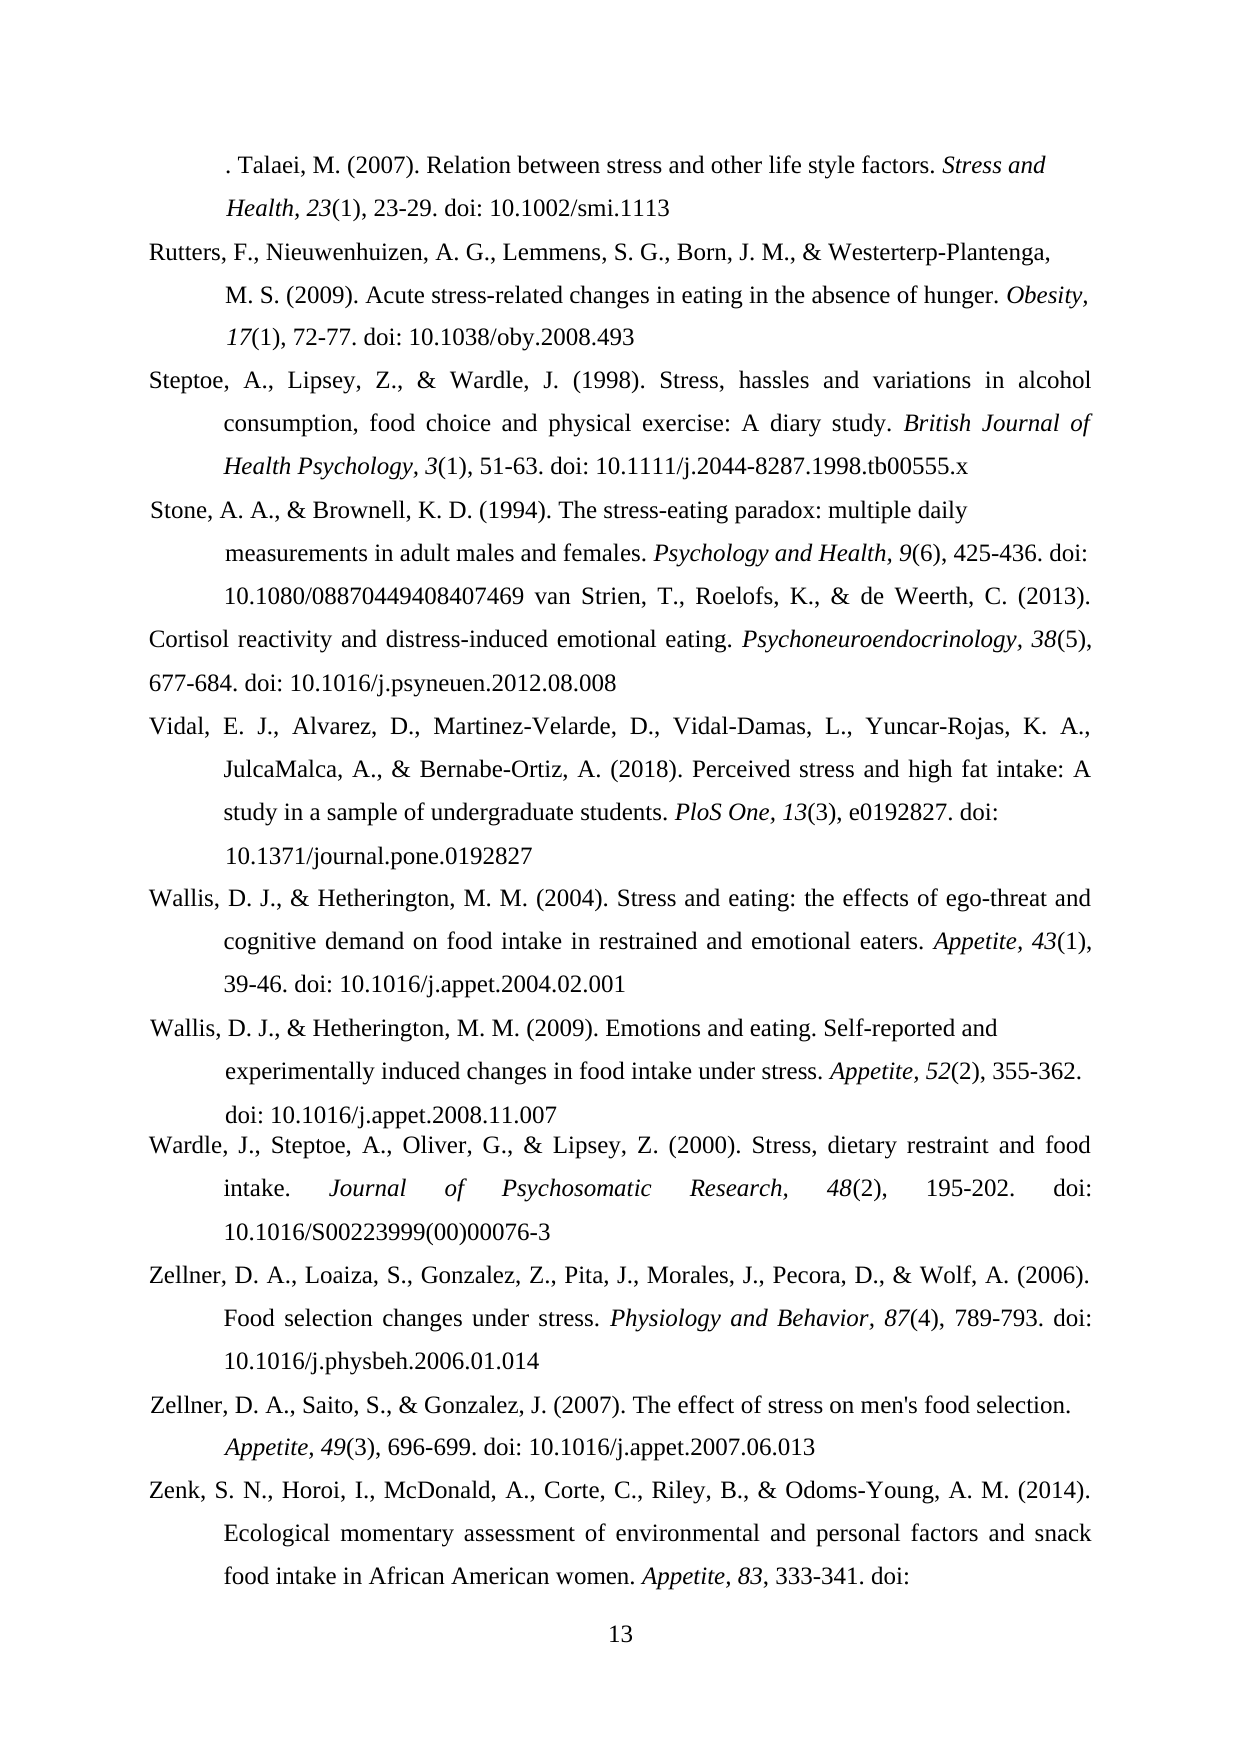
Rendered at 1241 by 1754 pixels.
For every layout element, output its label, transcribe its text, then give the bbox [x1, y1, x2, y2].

text Zellner, D. A., Loaiza, S., Gonzalez, Z., Pita, J., Morales, J., Pecora, D., & Wolf, A. (2006). Food selection changes under stress. Physiology and Behavior, 87(4), 789-793. doi: 10.1016/j.physbeh.2006.01.014 [148, 1260, 1092, 1375]
text Wallis, D. J., & Hetherington, M. M. (2009). Emotions and eating. Self-reported and experimentally induced changes in food intake under stress. Appetite, 52(2), 355-362. [150, 1013, 1091, 1085]
text Rutters, F., Nieuwenhuizen, A. G., Lemmens, S. G., Born, J. M., & Westerterp‐Plantenga, [148, 237, 1092, 266]
text Stone, A. A., & Brownell, K. D. (1994). The stress-eating paradox: multiple daily measurements in adult males and females. Psychology and Health, 9(6), 425-436. doi: [150, 495, 1091, 567]
text Zellner, D. A., Saito, S., & Gonzalez, J. (2007). The effect of stress on men's food selection. Appetite, 49(3), 696-699. doi: 10.1016/j.appet.2007.06.013 [150, 1390, 1091, 1461]
text Wardle, J., Steptoe, A., Oliver, G., & Lipsey, Z. (2000). Stress, dietary restraint and food intake. Journal of Psychosomatic Research, 48(2), 195-202. doi: 10.1016/S00223999(00)00076-3 [148, 1130, 1092, 1245]
text Vidal, E. J., Alvarez, D., Martinez-Velarde, D., Vidal-Damas, L., Yuncar-Rojas, K. A., JulcaMalca, A., & Bernabe-Ortiz, A. (2018). Perceived stress and high fat intake: A study in a sample of undergraduate students. PloS One, 13(3), e0192827. doi: [148, 711, 1092, 826]
text Zenk, S. N., Horoi, I., McDonald, A., Corte, C., Riley, B., & Odoms-Young, A. M. (2014). Ecological momentary assessment of environmental and personal factors and snack food intake in African American women. Appetite, 83, 333-341. doi: [148, 1475, 1092, 1590]
text Steptoe, A., Lipsey, Z., & Wardle, J. (1998). Stress, hassles and variations in alcohol consumption, food choice and physical exercise: A diary study. British Journal of Health Psychology, 3(1), 51-63. doi: 10.1111/j.2044-8287.1998.tb00555.x [148, 365, 1092, 480]
text doi: 10.1016/j.appet.2008.11.007 [225, 1100, 1078, 1128]
text . Talaei, M. (2007). Relation between stress and other life style factors. Stress and Health, 23(1), 23-29. doi: 10.1002/smi.1113 [225, 150, 1091, 222]
text 10.1080/08870449408407469 van Strien, T., Roelofs, K., & de Weerth, C. (2013). Cortisol reactivity and distress-induced emotional eating. Psychoneuroendocrinology, 38(5), 677-684. doi: 10.1016/j.psyneuen.2012.08.008 [148, 581, 1092, 696]
text 10.1371/journal.pone.0192827 [225, 841, 1078, 869]
text M. S. (2009). Acute stress‐related changes in eating in the absence of hunger. Obesity, 17(1), 72-77. doi: 10.1038/oby.2008.493 [225, 280, 1092, 351]
text Wallis, D. J., & Hetherington, M. M. (2004). Stress and eating: the effects of ego-threat and cognitive demand on food intake in restrained and emotional eaters. Appetite, 43(1), 39-46. doi: 10.1016/j.appet.2004.02.001 [148, 883, 1092, 998]
